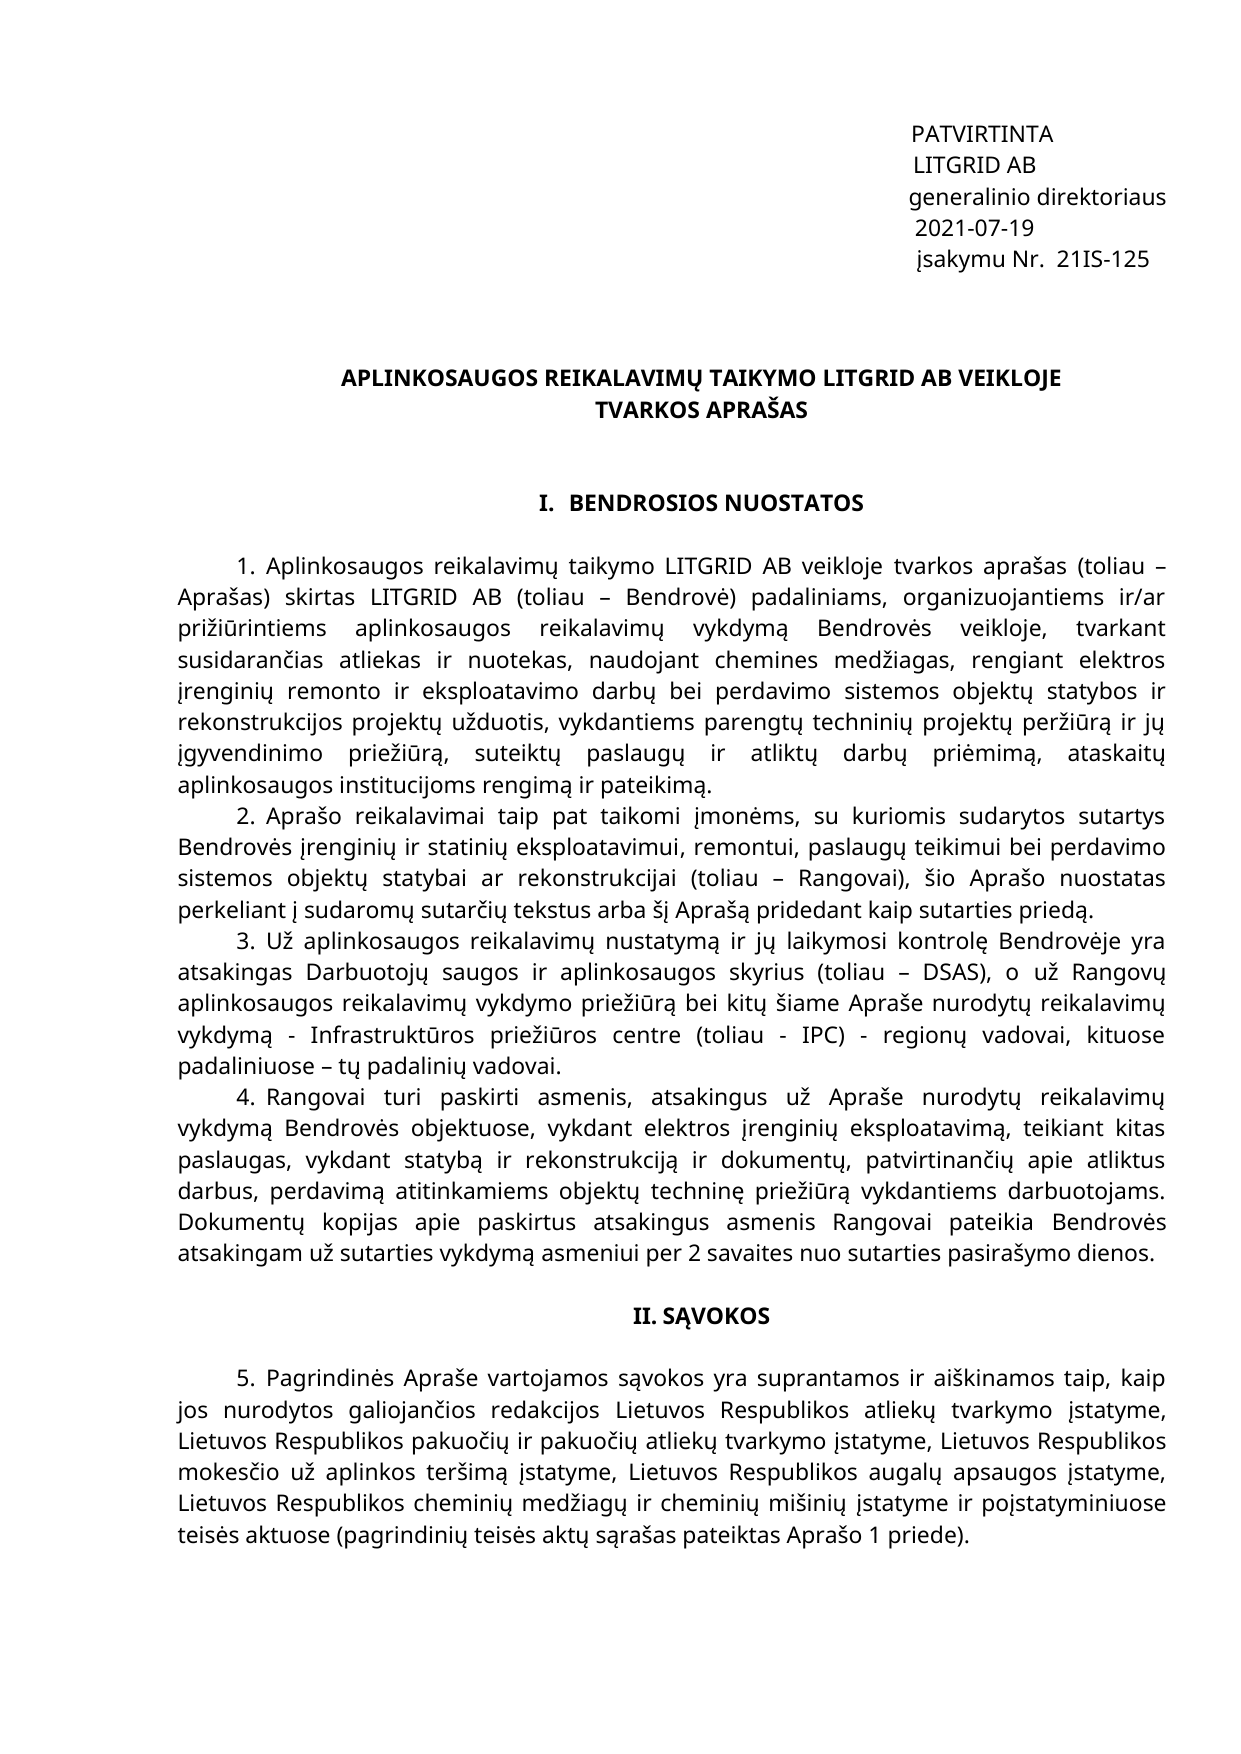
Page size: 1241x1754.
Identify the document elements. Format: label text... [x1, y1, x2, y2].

text LITGRID AB [177, 149, 1167, 181]
text TVARKOS APRAŠAS [177, 394, 1167, 425]
list Rangovai turi paskirti asmenis, atsakingus už Apraše nurodytų reikalavimų vykdymą Bendrovės objektuose, vykdant elektros įrenginių eksploatavimą, teikiant kitas paslaugas, vykdant statybą ir rekonstrukciją ir dokumentų, patvirtinančių apie atliktus darbus, perdavimą atitinkamiems objektų techninę priežiūrą vykdantiems darbuotojams. Dokumentų kopijas apie paskirtus atsakingus asmenis Rangovai pateikia Bendrovės atsakingam už sutarties vykdymą asmeniui per 2 savaites nuo sutarties pasirašymo dienos. [177, 1081, 1167, 1269]
text generalinio direktoriaus [177, 181, 1167, 212]
list Už aplinkosaugos reikalavimų nustatymą ir jų laikymosi kontrolę Bendrovėje yra atsakingas Darbuotojų saugos ir aplinkosaugos skyrius (toliau – DSAS), o už Rangovų aplinkosaugos reikalavimų vykdymo priežiūrą bei kitų šiame Apraše nurodytų reikalavimų vykdymą - Infrastruktūros priežiūros centre (toliau - IPC) - regionų vadovai, kituose padaliniuose – tų padalinių vadovai. [177, 925, 1167, 1081]
list Pagrindinės Apraše vartojamos sąvokos yra suprantamos ir aiškinamos taip, kaip jos nurodytos galiojančios redakcijos Lietuvos Respublikos atliekų tvarkymo įstatyme, Lietuvos Respublikos pakuočių ir pakuočių atliekų tvarkymo įstatyme, Lietuvos Respublikos mokesčio už aplinkos teršimą įstatyme, Lietuvos Respublikos augalų apsaugos įstatyme, Lietuvos Respublikos cheminių medžiagų ir cheminių mišinių įstatyme ir poįstatyminiuose teisės aktuose (pagrindinių teisės aktų sąrašas pateiktas Aprašo 1 priede). [177, 1362, 1167, 1550]
text įsakymu Nr. 21IS-125 [177, 243, 1167, 274]
text APLINKOSAUGOS REIKALAVIMŲ TAIKYMO LITGRID AB VEIKLOJE [177, 362, 1167, 394]
text PATVIRTINTA [177, 118, 1167, 149]
text 2021-07-19 [177, 212, 1167, 243]
list Aprašo reikalavimai taip pat taikomi įmonėms, su kuriomis sudarytos sutartys Bendrovės įrenginių ir statinių eksploatavimui, remontui, paslaugų teikimui bei perdavimo sistemos objektų statybai ar rekonstrukcijai (toliau – Rangovai), šio Aprašo nuostatas perkeliant į sudaromų sutarčių tekstus arba šį Aprašą pridedant kaip sutarties priedą. [177, 800, 1167, 925]
list SĄVOKOS [177, 1300, 1167, 1331]
list BENDROSIOS NUOSTATOS [177, 487, 1167, 519]
list Aplinkosaugos reikalavimų taikymo LITGRID AB veikloje tvarkos aprašas (toliau – Aprašas) skirtas LITGRID AB (toliau – Bendrovė) padaliniams, organizuojantiems ir/ar prižiūrintiems aplinkosaugos reikalavimų vykdymą Bendrovės veikloje, tvarkant susidarančias atliekas ir nuotekas, naudojant chemines medžiagas, rengiant elektros įrenginių remonto ir eksploatavimo darbų bei perdavimo sistemos objektų statybos ir rekonstrukcijos projektų užduotis, vykdantiems parengtų techninių projektų peržiūrą ir jų įgyvendinimo priežiūrą, suteiktų paslaugų ir atliktų darbų priėmimą, ataskaitų aplinkosaugos institucijoms rengimą ir pateikimą. [177, 550, 1167, 800]
